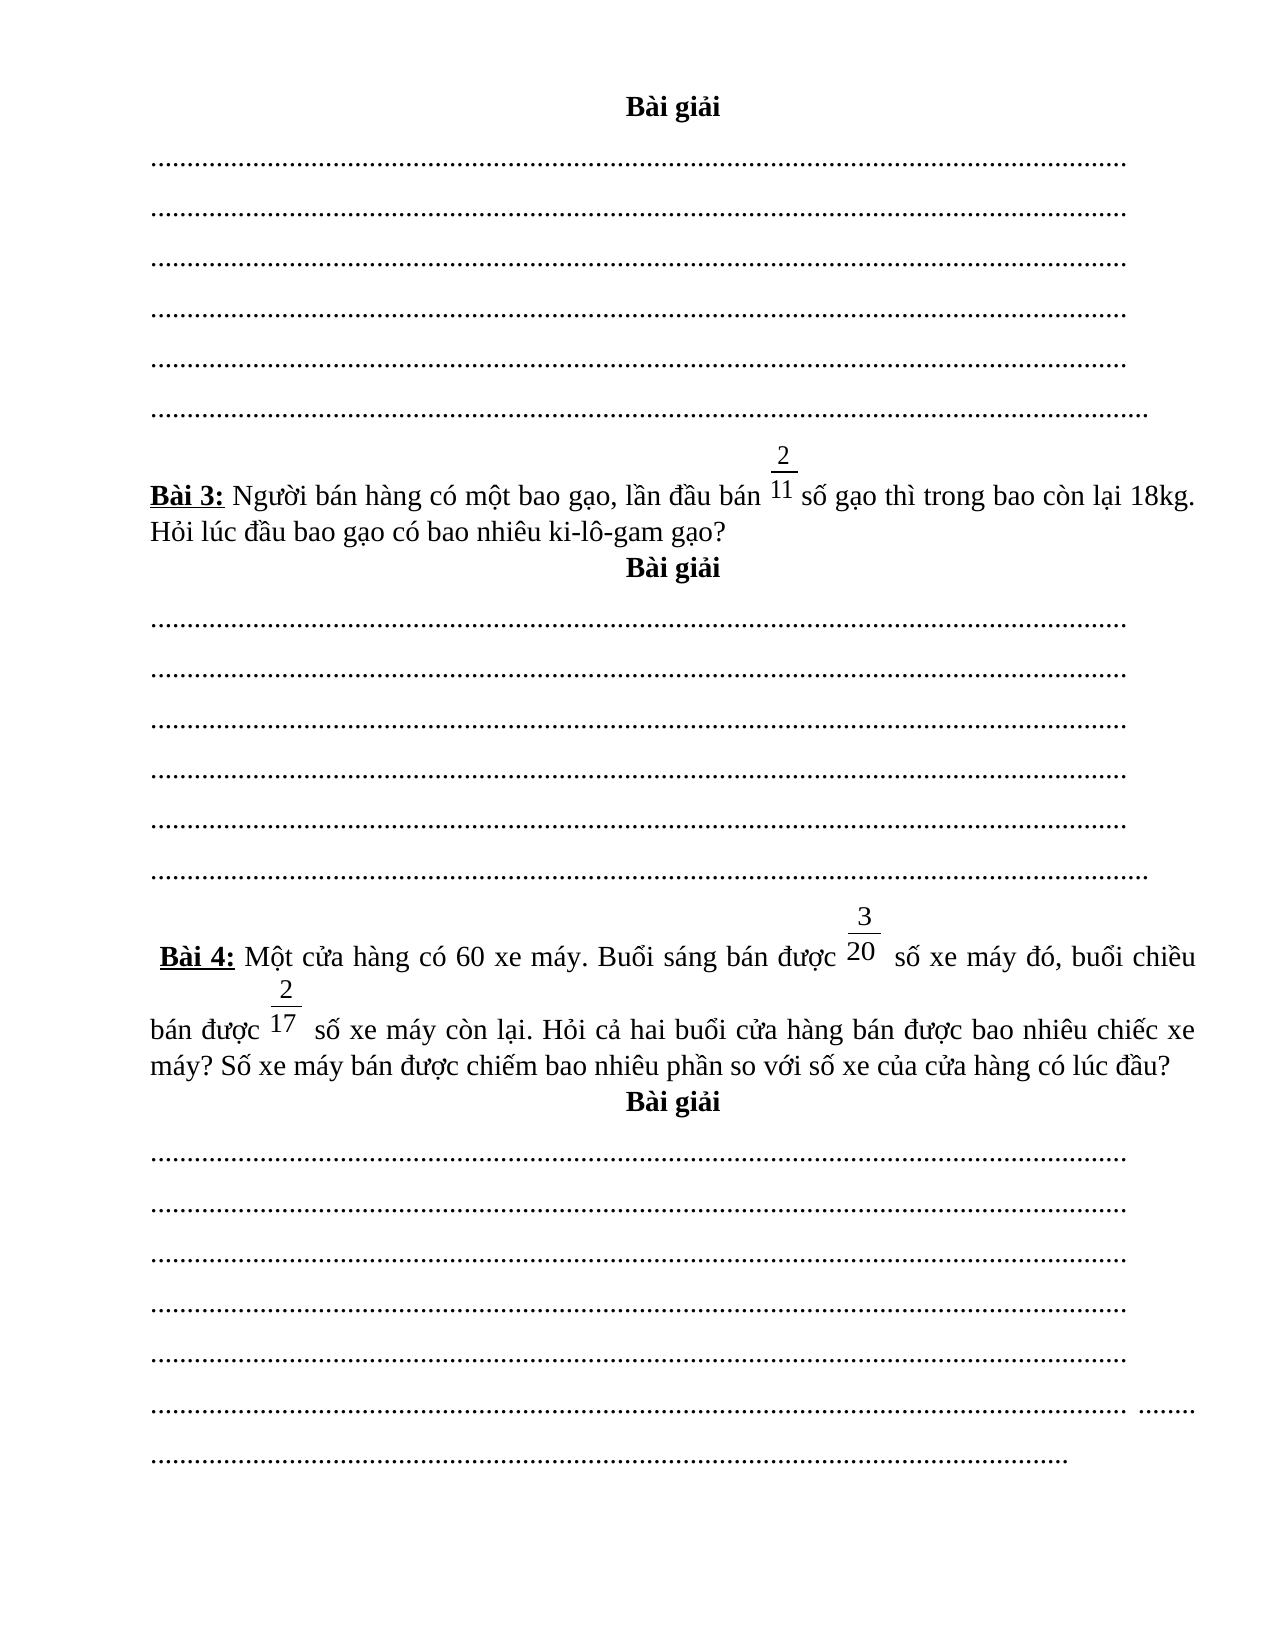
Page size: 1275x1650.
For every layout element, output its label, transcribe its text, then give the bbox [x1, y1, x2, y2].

text ...................................................................................................................................... [150, 340, 1196, 374]
text ...................................................................................................................................... [150, 600, 1196, 634]
text ...................................................................................................................................... [150, 1185, 1196, 1218]
text ...................................................................................................................................... [150, 239, 1196, 273]
text ...................................................................................................................................... ...................................................................................................................................... [150, 1386, 1196, 1470]
text ......................................................................................................................................... [150, 391, 1196, 424]
text ......................................................................................................................................... [150, 852, 1196, 885]
text Bài giải [150, 1084, 1196, 1118]
text Bài 4: Một cửa hàng có 60 xe máy. Buổi sáng bán được số xe máy đó, buổi chiều bán được số xe máy còn lại. Hỏi cả hai buổi cửa hàng bán được bao nhiêu chiếc xe máy? Số xe máy bán được chiếm bao nhiêu phần so với số xe của cửa hàng có lúc đầu? [150, 902, 1196, 1081]
text ...................................................................................................................................... [150, 651, 1196, 684]
text ...................................................................................................................................... [150, 1285, 1196, 1319]
text ...................................................................................................................................... [150, 1336, 1196, 1369]
text ...................................................................................................................................... [150, 701, 1196, 734]
text ...................................................................................................................................... [150, 1134, 1196, 1168]
text Bài 3: Người bán hàng có một bao gạo, lần đầu bán số gạo thì trong bao còn lại 18kg. Hỏi lúc đầu bao gạo có bao nhiêu ki-lô-gam gạo? [150, 441, 1196, 547]
text ...................................................................................................................................... [150, 189, 1196, 223]
text ...................................................................................................................................... [150, 1235, 1196, 1268]
text ...................................................................................................................................... [150, 751, 1196, 785]
text ...................................................................................................................................... [150, 290, 1196, 323]
text Bài giải [150, 89, 1196, 122]
text ...................................................................................................................................... [150, 801, 1196, 835]
text Bài giải [150, 550, 1196, 583]
text ...................................................................................................................................... [150, 139, 1196, 172]
